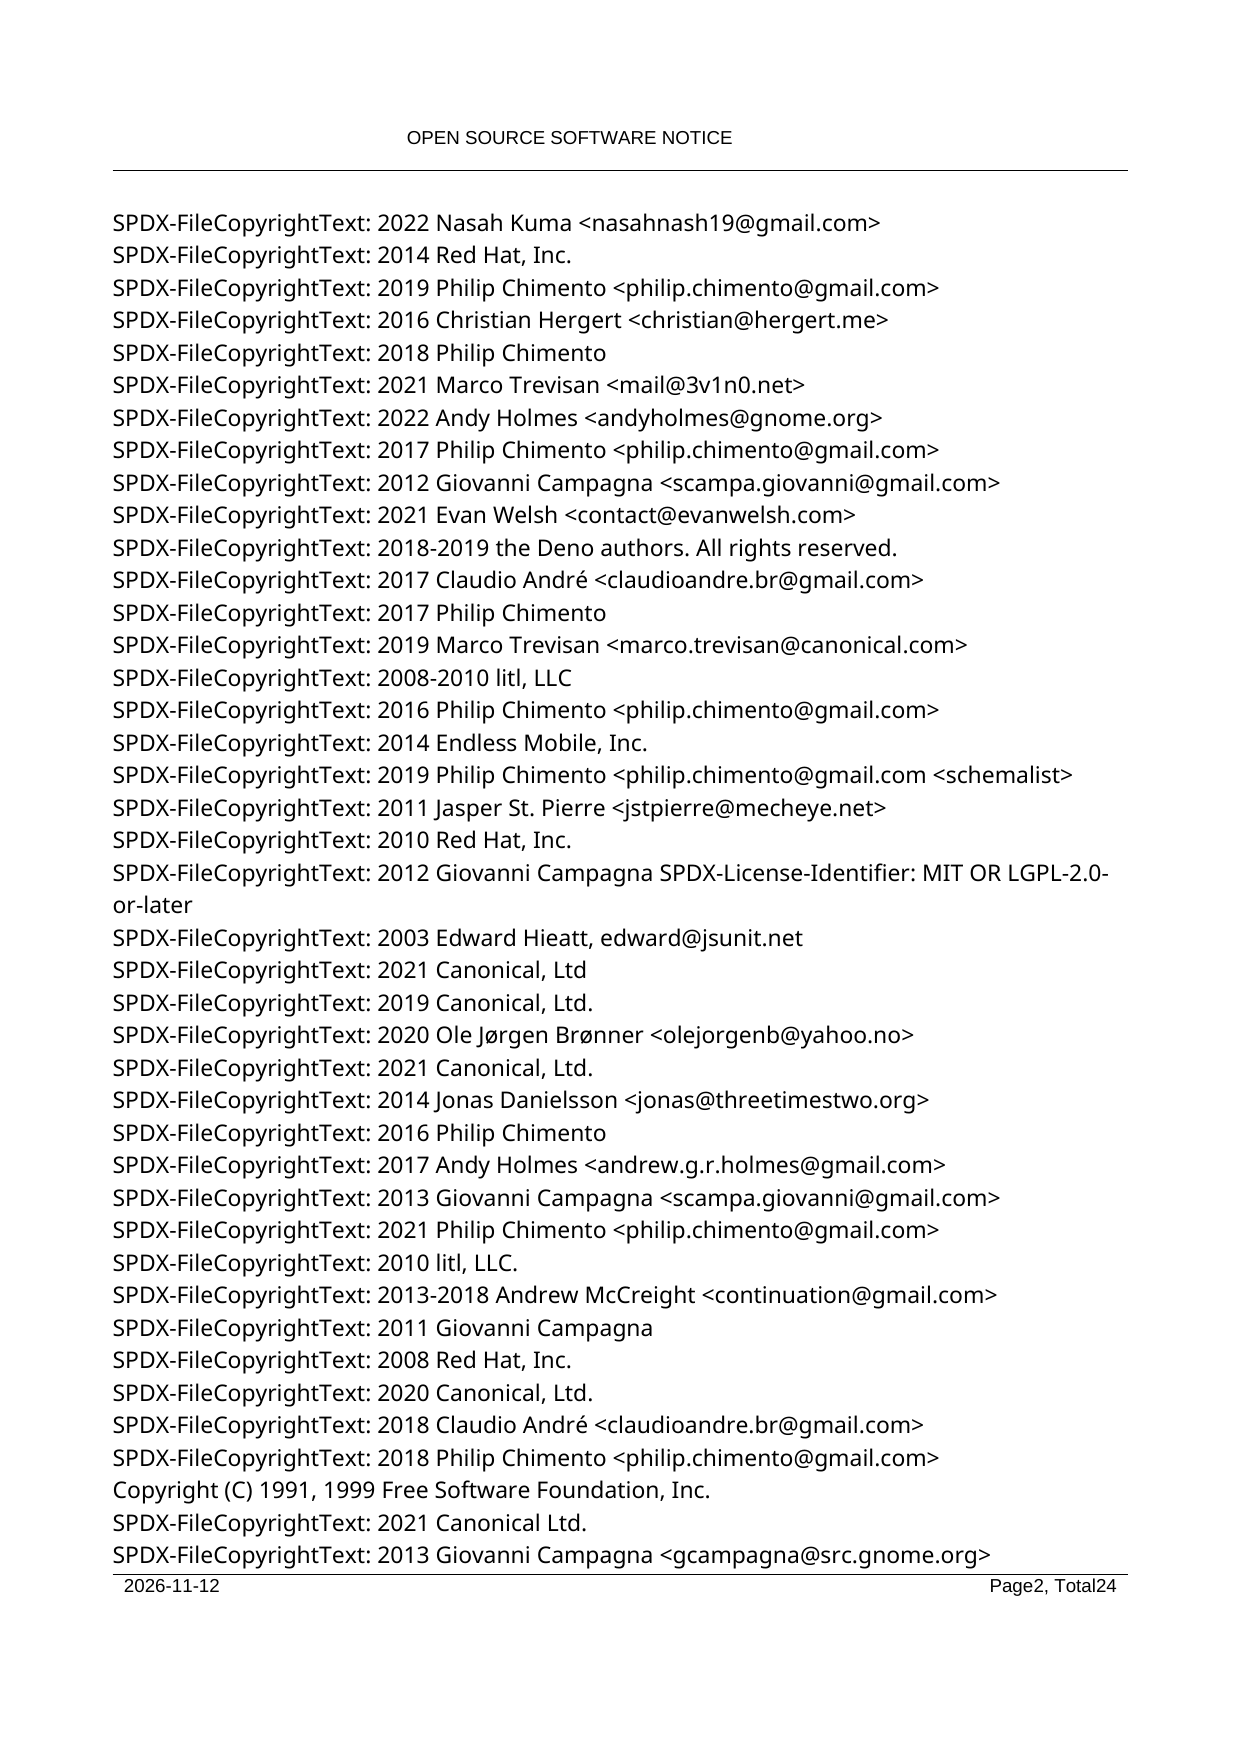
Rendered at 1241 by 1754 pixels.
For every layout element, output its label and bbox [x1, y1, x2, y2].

text [112, 206, 1128, 1571]
